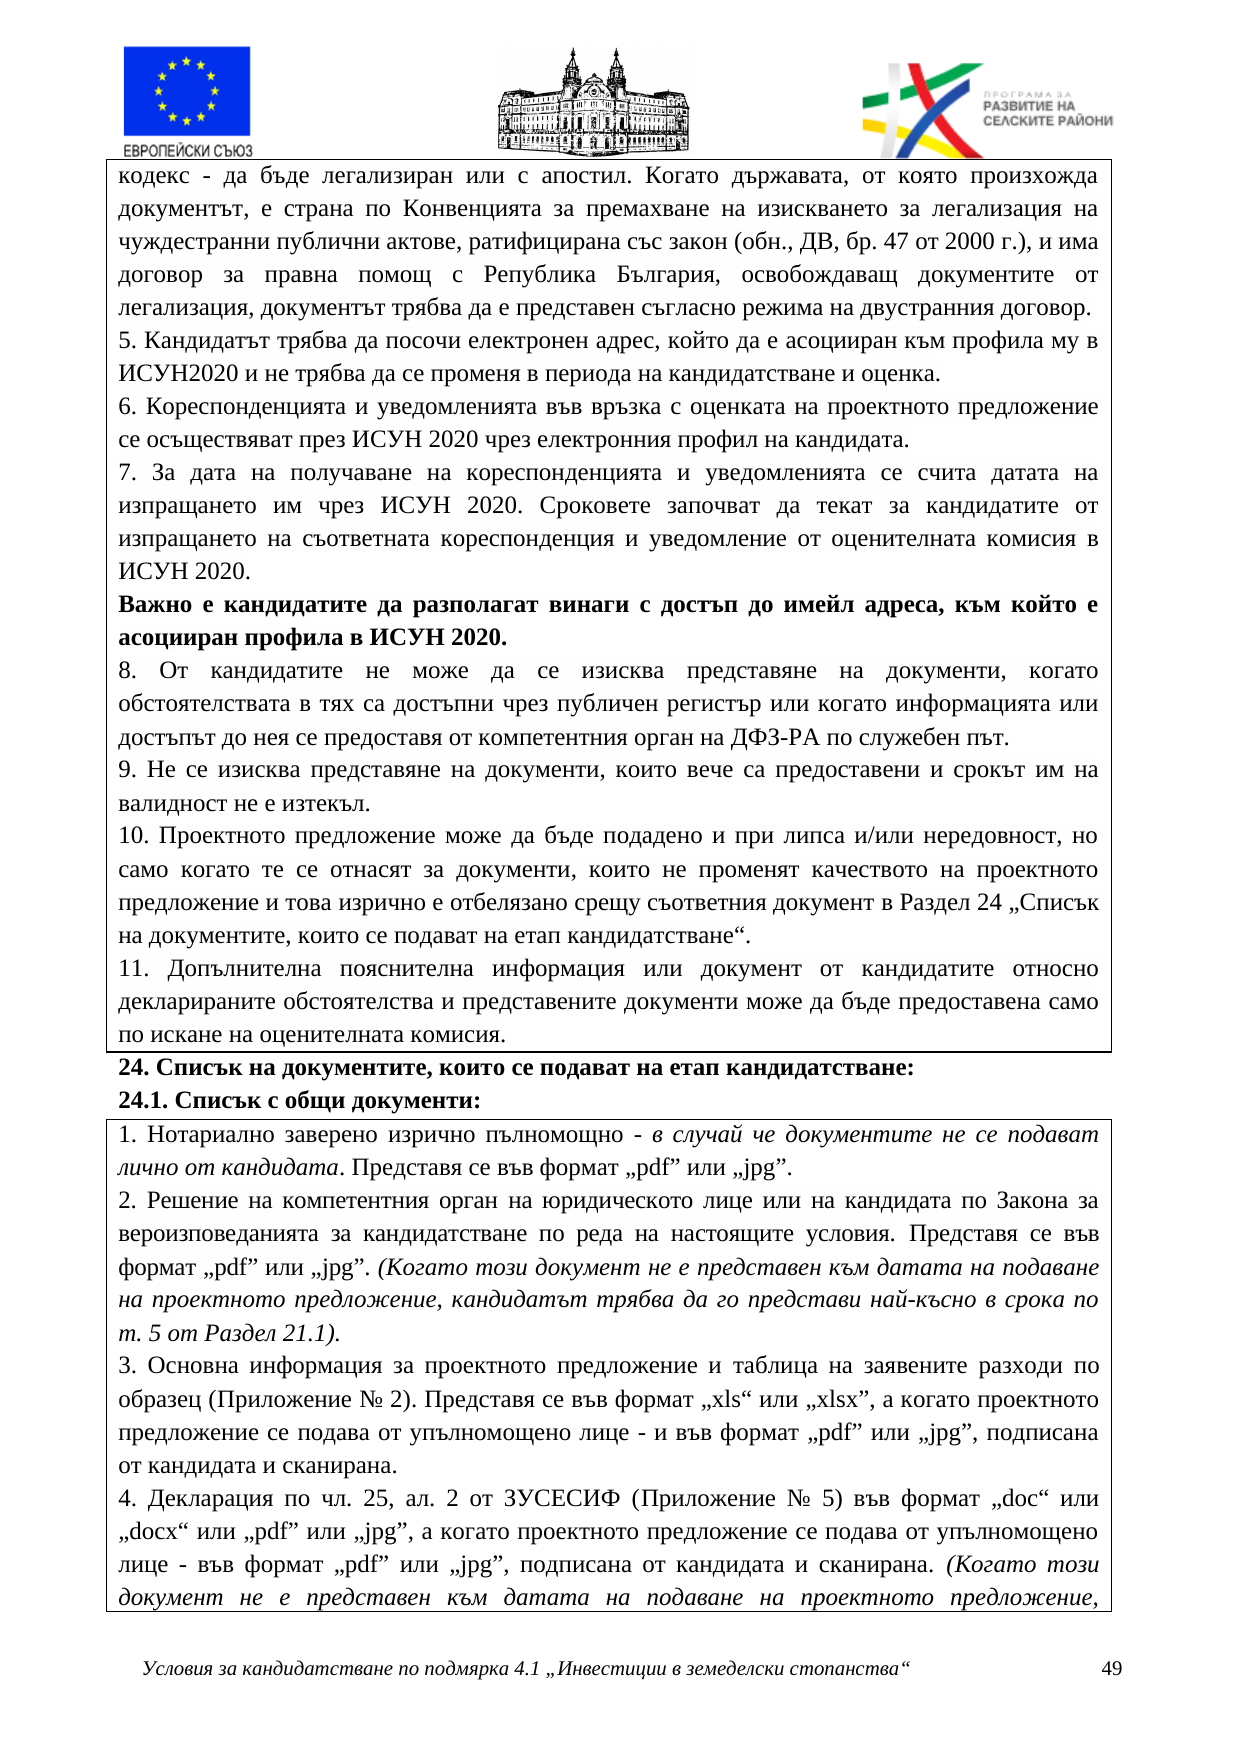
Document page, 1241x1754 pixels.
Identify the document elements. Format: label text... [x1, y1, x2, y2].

subtitle 24. Списък на документите, които се подават на етап кандидатстване: [118, 1052, 1122, 1081]
picture [123, 45, 254, 159]
picture [493, 44, 697, 159]
subtitle 24.1. Списък с общи документи: [118, 1085, 1122, 1114]
